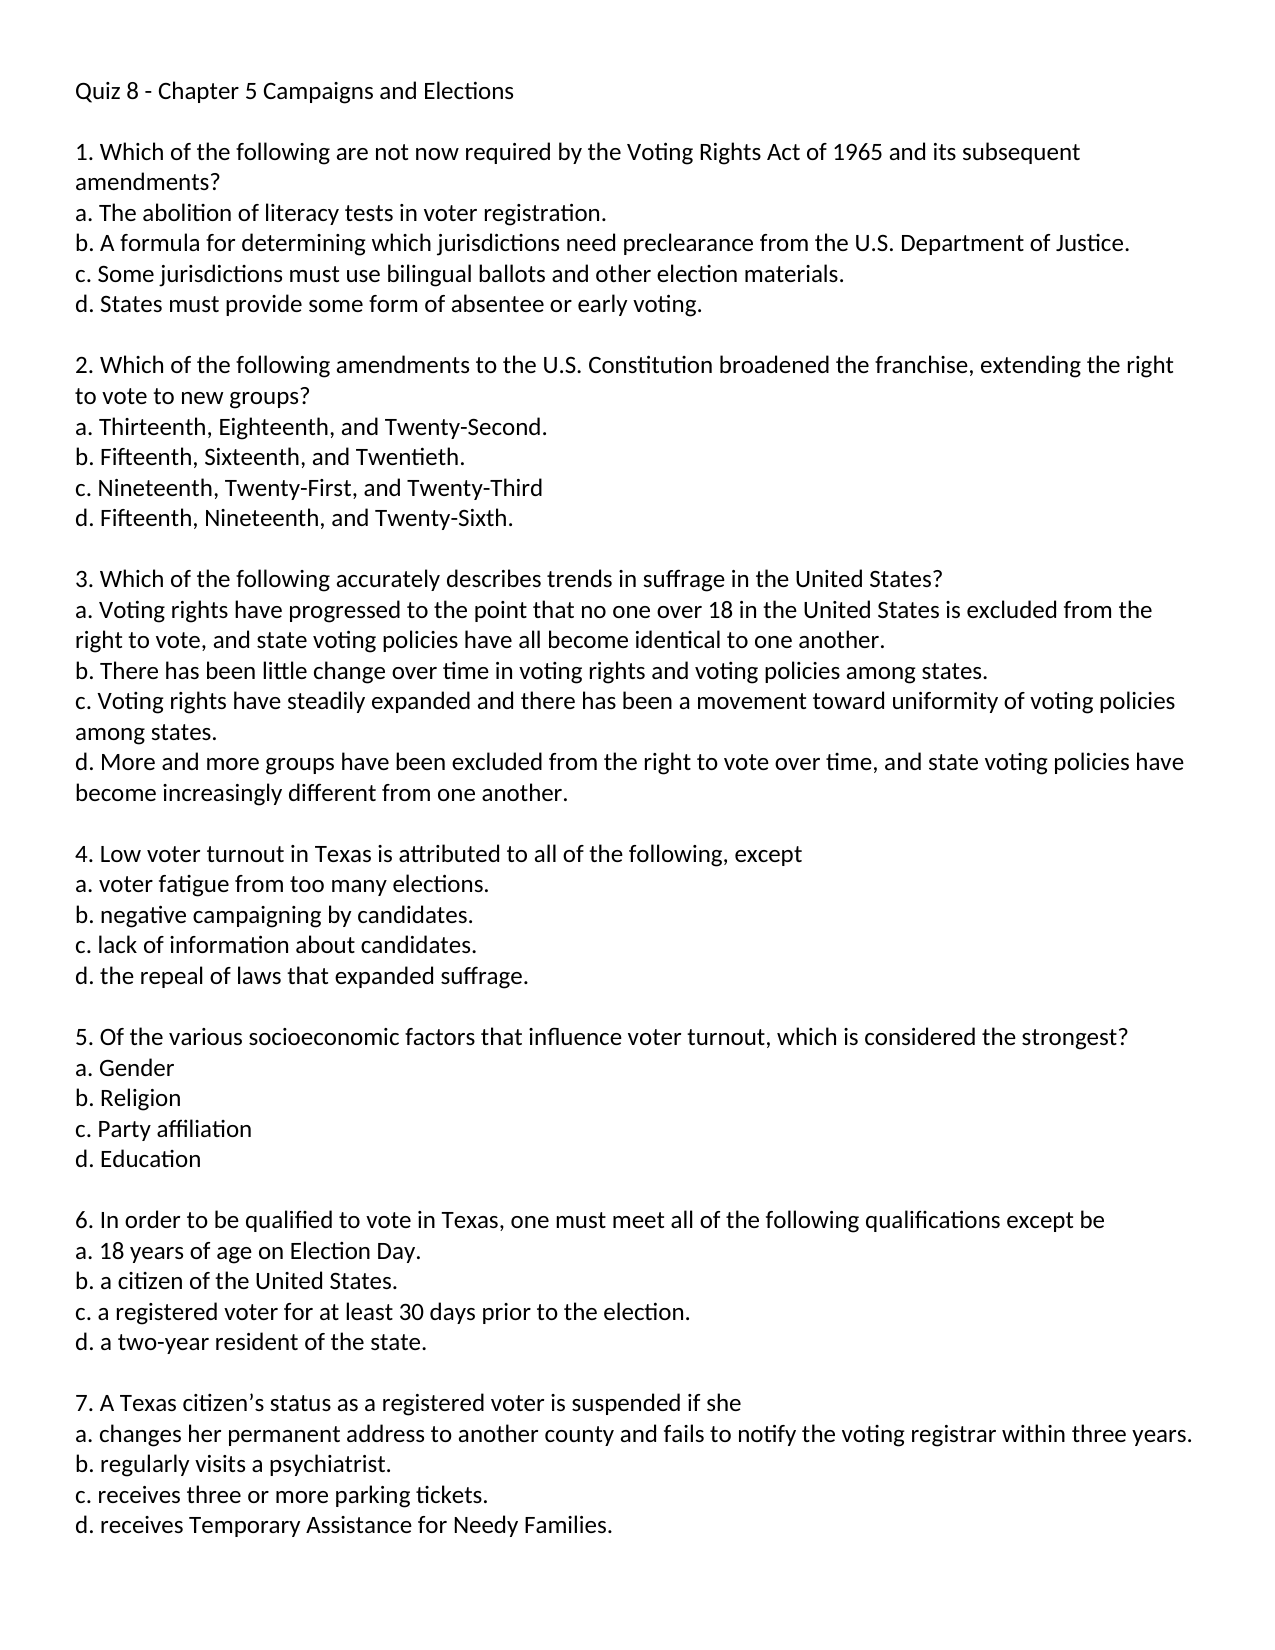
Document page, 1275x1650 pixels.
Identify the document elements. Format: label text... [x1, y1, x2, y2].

text c. Voting rights have steadily expanded and there has been a movement toward uniformity of voting policies among states. [75, 685, 1200, 746]
text b. There has been little change over time in voting rights and voting policies among states. [75, 655, 1200, 685]
text c. Nineteenth, Twenty-First, and Twenty-Third [75, 472, 1200, 502]
text 5. Of the various socioeconomic factors that influence voter turnout, which is considered the strongest? [75, 1021, 1200, 1052]
text d. States must provide some form of absentee or early voting. [75, 289, 1200, 319]
text b. regularly visits a psychiatrist. [75, 1448, 1200, 1479]
text 2. ​Which of the following amendments to the U.S. Constitution broadened the franchise, extending the right to vote to new groups? [75, 350, 1200, 411]
text b. a citizen of the United States. [75, 1265, 1200, 1296]
text a. 18 years of age on Election Day. [75, 1235, 1200, 1265]
text b. negative campaigning by candidates. [75, 899, 1200, 929]
text c. Party affiliation [75, 1113, 1200, 1143]
text b. A formula for determining which jurisdictions need preclearance from the U.S. Department of Justice. [75, 228, 1200, 258]
text 1. Which of the following are not now required by the Voting Rights Act of 1965 and its subsequent amendments? [75, 106, 1200, 197]
text b. Religion [75, 1082, 1200, 1113]
text d. Fifteenth, Nineteenth, and Twenty-Sixth. [75, 502, 1200, 533]
text b. Fifteenth, Sixteenth, and Twentieth. [75, 441, 1200, 472]
text d. Education [75, 1143, 1200, 1174]
text 4. Low voter turnout in Texas is attributed to all of the following, except [75, 838, 1200, 868]
text a. The abolition of literacy tests in voter registration. [75, 197, 1200, 228]
text c. Some jurisdictions must use bilingual ballots and other election materials. [75, 258, 1200, 289]
text Quiz 8 - Chapter 5 Campaigns and Elections [75, 75, 1200, 106]
text c. receives three or more parking tickets. [75, 1479, 1200, 1509]
text a. Thirteenth, Eighteenth, and Twenty-Second. [75, 411, 1200, 441]
text a. Voting rights have progressed to the point that no one over 18 in the United States is excluded from the right to vote, and state voting policies have all become identical to one another. [75, 594, 1200, 655]
text d. a two-year resident of the state. [75, 1326, 1200, 1357]
text d. More and more groups have been excluded from the right to vote over time, and state voting policies have become increasingly different from one another. [75, 746, 1200, 807]
text d. receives Temporary Assistance for Needy Families. [75, 1509, 1200, 1540]
text c. a registered voter for at least 30 days prior to the election. [75, 1296, 1200, 1326]
text d. the repeal of laws that expanded suffrage. [75, 960, 1200, 991]
text a. voter fatigue from too many elections. [75, 868, 1200, 899]
text 7. A Texas citizen’s status as a registered voter is suspended if she [75, 1387, 1200, 1418]
text 6. In order to be qualified to vote in Texas, one must meet all of the following qualifications except be [75, 1204, 1200, 1235]
text a. Gender [75, 1052, 1200, 1082]
text c. lack of information about candidates. [75, 929, 1200, 960]
text a. changes her permanent address to another county and fails to notify the voting registrar within three years. [75, 1418, 1200, 1448]
text 3. Which of the following accurately describes trends in suffrage in the United States? [75, 563, 1200, 594]
